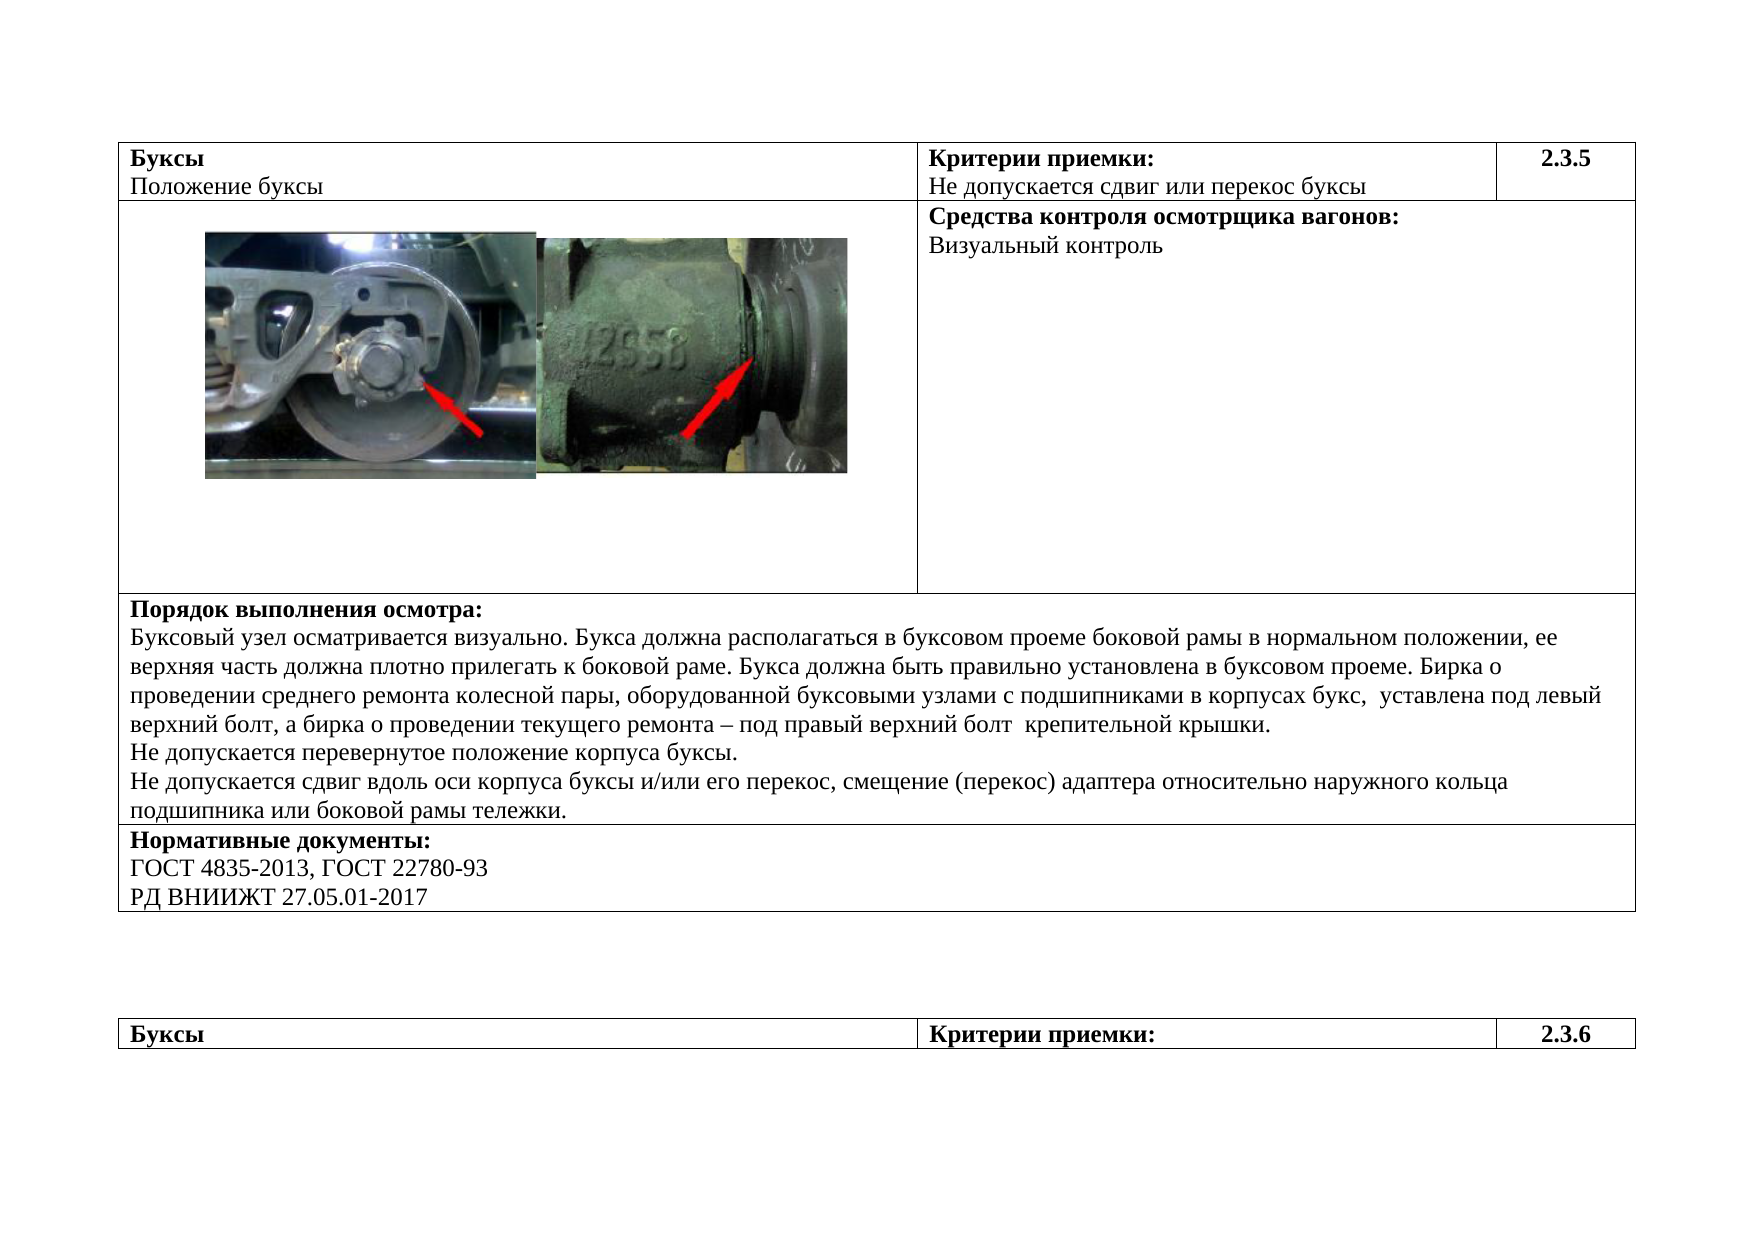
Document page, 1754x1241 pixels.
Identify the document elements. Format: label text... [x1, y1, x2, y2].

table_cell Порядок выполнения осмотра: Буксовый узел осматривается визуально. Букса должна располагаться в буксовом проеме боковой рамы в нормальном положении, ее верхняя часть должна плотно прилегать к боковой раме. Букса должна быть правильно установлена в буксовом проеме. Бирка о проведении среднего ремонта колесной пары, оборудованной буксовыми узлами с подшипниками в корпусах букс, уставлена под левый верхний болт, а бирка о проведении текущего ремонта – под правый верхний болт крепительной крышки. Не допускается перевернутое положение корпуса буксы. Не допускается сдвиг вдоль оси корпуса буксы и/или его перекос, смещение (перекос) адаптера относительно наружного кольца подшипника или боковой рамы тележки. [119, 594, 1635, 824]
table_cell [119, 201, 917, 593]
table_header 2.3.6 [1497, 1019, 1635, 1048]
table_header Буксы Положение буксы [119, 143, 917, 200]
picture [205, 230, 848, 479]
table_header Буксы Нагрев буксы [119, 1019, 917, 1048]
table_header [918, 1019, 1496, 1048]
table_cell Средства контроля осмотрщика вагонов: Визуальный контроль [918, 201, 1635, 593]
table_header 2.3.5 [1497, 143, 1635, 200]
table_cell Нормативные документы: ГОСТ 4835-2013, ГОСТ 22780-93 РД ВНИИЖТ 27.05.01-2017 [119, 825, 1635, 911]
table_header Критерии приемки: Не допускается сдвиг или перекос буксы [918, 143, 1496, 200]
